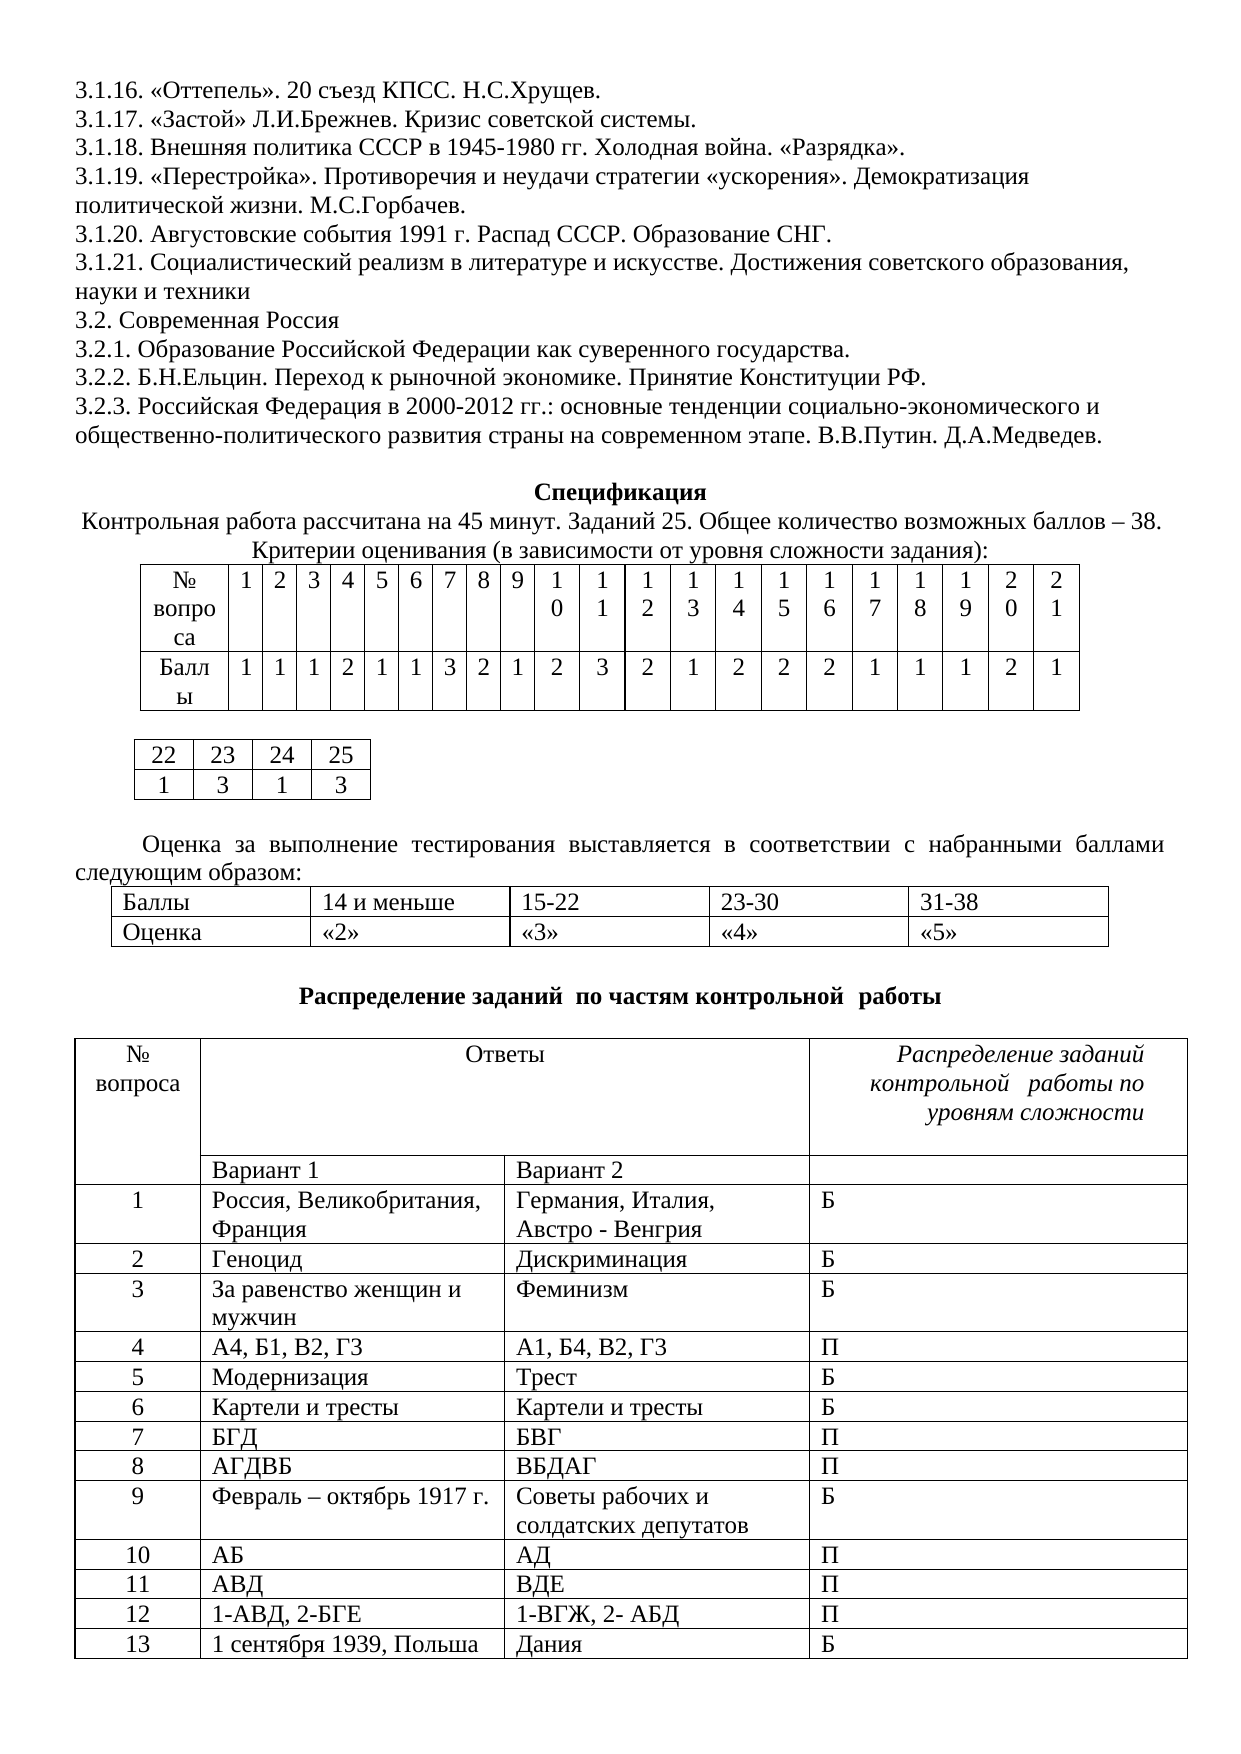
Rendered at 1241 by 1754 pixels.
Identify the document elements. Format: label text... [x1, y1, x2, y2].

table_header 12 [626, 565, 670, 651]
table_cell 3 [312, 770, 370, 799]
text 3.1.21. Социалистический реализм в литературе и искусстве. Достижения советского образования, науки и техники [75, 247, 1165, 305]
table_header 11 [580, 565, 624, 651]
table_cell Дания [505, 1629, 809, 1658]
table_cell БГД [201, 1422, 504, 1450]
table_cell Феминизм [505, 1274, 809, 1331]
table_cell 13 [76, 1629, 200, 1658]
table_cell 2 [626, 652, 670, 709]
table_cell АБ [201, 1540, 504, 1568]
text 3.1.16. «Оттепель». 20 съезд КПСС. Н.С.Хрущев. [75, 75, 1165, 104]
table_cell ВДЕ [505, 1570, 809, 1598]
table_cell 1 [399, 652, 432, 709]
table_cell Вариант 2 [505, 1156, 809, 1184]
table_cell Б [810, 1629, 1187, 1658]
text 3.2.3. Российская Федерация в 2000-2012 гг.: основные тенденции социально-экономического и общественно-политического развития страны на современном этапе. В.В.Путин. Д.А.Медведев. [75, 391, 1165, 449]
table_cell Дискриминация [505, 1244, 809, 1273]
table_cell Картели и тресты [505, 1392, 809, 1421]
table_cell 1 [1034, 652, 1079, 709]
table_cell 8 [76, 1451, 200, 1480]
table_header 18 [898, 565, 942, 651]
table_cell 2 [331, 652, 364, 709]
table_cell 2 [716, 652, 761, 709]
table_cell Б [810, 1392, 1187, 1421]
table_cell 1 [263, 652, 296, 709]
table_cell БВГ [505, 1422, 809, 1450]
table_cell 2 [535, 652, 579, 709]
table_cell 3 [194, 770, 252, 799]
table_cell «4» [710, 917, 908, 946]
table_header 23 [194, 740, 252, 769]
text Спецификация [75, 477, 1165, 506]
table_cell 2 [76, 1244, 200, 1273]
table_cell 5 [76, 1362, 200, 1391]
table_cell 1-АВД, 2-БГЕ [201, 1599, 504, 1628]
text 3.1.17. «Застой» Л.И.Брежнев. Кризис советской системы. [75, 104, 1165, 132]
text 3.2.2. Б.Н.Ельцин. Переход к рыночной экономике. Принятие Конституции РФ. [75, 362, 1165, 391]
table_cell П [810, 1332, 1187, 1361]
table_cell П [810, 1599, 1187, 1628]
table_cell 1 [898, 652, 942, 709]
table_cell А4, Б1, В2, Г3 [201, 1332, 504, 1361]
table_header 14 [716, 565, 761, 651]
table_header Распределение заданий контрольной работы по уровням сложности [810, 1039, 1187, 1154]
table_cell Модернизация [201, 1362, 504, 1391]
table_cell 1 [501, 652, 534, 709]
table_cell 3 [433, 652, 466, 709]
table_cell 1 [253, 770, 311, 799]
table_cell 1 [365, 652, 398, 709]
table_header 17 [853, 565, 897, 651]
table_header 4 [331, 565, 364, 651]
table_header 7 [433, 565, 466, 651]
table_cell 2 [989, 652, 1033, 709]
table_header Баллы [112, 887, 310, 916]
table_cell «2» [311, 917, 509, 946]
table_cell А1, Б4, В2, Г3 [505, 1332, 809, 1361]
table_header 19 [943, 565, 988, 651]
table_header 31-38 [909, 887, 1108, 916]
table_cell ВБДАГ [505, 1451, 809, 1480]
table_header 8 [467, 565, 500, 651]
table_cell Трест [505, 1362, 809, 1391]
table_header 23-30 [710, 887, 908, 916]
table_cell П [810, 1570, 1187, 1598]
table_cell «3» [511, 917, 709, 946]
table_cell Картели и тресты [201, 1392, 504, 1421]
table_cell 2 [762, 652, 806, 709]
table_header 14 и меньше [311, 887, 509, 916]
table_cell 1 [853, 652, 897, 709]
text 3.1.20. Августовские события 1991 г. Распад СССР. Образование СНГ. [75, 219, 1165, 247]
table_cell 6 [76, 1392, 200, 1421]
table_header 24 [253, 740, 311, 769]
text 3.2. Современная Россия [75, 305, 1165, 334]
table_cell 1 [229, 652, 262, 709]
table_cell Б [810, 1481, 1187, 1539]
table_cell АГДВБ [201, 1451, 504, 1480]
table_header Ответы [201, 1039, 809, 1154]
table_header 9 [501, 565, 534, 651]
table_header 25 [312, 740, 370, 769]
table_cell 1 [671, 652, 715, 709]
table_cell 9 [76, 1481, 200, 1539]
table_cell АВД [201, 1570, 504, 1598]
text Оценка за выполнение тестирования выставляется в соответствии с набранными баллами следующим образом: [75, 829, 1165, 886]
table_cell 11 [76, 1570, 200, 1598]
table_cell Баллы [141, 652, 228, 709]
table_header 21 [1034, 565, 1079, 651]
table_cell Геноцид [201, 1244, 504, 1273]
table_header № вопроса [76, 1039, 200, 1184]
table_cell П [810, 1540, 1187, 1568]
table_cell Вариант 1 [201, 1156, 504, 1184]
table_header 22 [135, 740, 193, 769]
table_cell [810, 1156, 1187, 1184]
text 3.2.1. Образование Российской Федерации как суверенного государства. [75, 334, 1165, 362]
table_cell За равенство женщин и мужчин [201, 1274, 504, 1331]
table_header 6 [399, 565, 432, 651]
text Распределение заданий по частям контрольной работы [75, 981, 1165, 1009]
text 3.1.18. Внешняя политика СССР в 1945-1980 гг. Холодная война. «Разрядка». [75, 132, 1165, 161]
text Критерии оценивания (в зависимости от уровня сложности задания): [75, 535, 1165, 564]
table_cell Б [810, 1244, 1187, 1273]
table_header 1 [229, 565, 262, 651]
table_cell П [810, 1422, 1187, 1450]
table_cell 3 [76, 1274, 200, 1331]
table_header № вопроса [141, 565, 228, 651]
table_header 15-22 [511, 887, 709, 916]
table_header 5 [365, 565, 398, 651]
table_cell 1 [297, 652, 330, 709]
table_cell 1 сентября 1939, Польша [201, 1629, 504, 1658]
table_cell 1 [76, 1185, 200, 1243]
table_header 16 [807, 565, 852, 651]
table_cell 1 [943, 652, 988, 709]
table_cell 2 [467, 652, 500, 709]
table_cell 10 [76, 1540, 200, 1568]
table_cell Б [810, 1274, 1187, 1331]
table_cell 3 [580, 652, 624, 709]
table_cell Б [810, 1362, 1187, 1391]
table_cell Россия, Великобритания, Франция [201, 1185, 504, 1243]
table_cell «5» [909, 917, 1108, 946]
table_cell Оценка [112, 917, 310, 946]
table_cell Февраль – октябрь 1917 г. [201, 1481, 504, 1539]
table_cell 1-ВГЖ, 2- АБД [505, 1599, 809, 1628]
table_cell П [810, 1451, 1187, 1480]
table_cell 1 [135, 770, 193, 799]
table_cell 7 [76, 1422, 200, 1450]
table_cell АД [505, 1540, 809, 1568]
table_cell Германия, Италия, Австро - Венгрия [505, 1185, 809, 1243]
table_header 15 [762, 565, 806, 651]
text Контрольная работа рассчитана на 45 минут. Заданий 25. Общее количество возможных баллов – 38. [75, 506, 1165, 535]
table_header 10 [535, 565, 579, 651]
table_cell 4 [76, 1332, 200, 1361]
table_header 20 [989, 565, 1033, 651]
table_header 13 [671, 565, 715, 651]
table_cell 12 [76, 1599, 200, 1628]
table_header 3 [297, 565, 330, 651]
text 3.1.19. «Перестройка». Противоречия и неудачи стратегии «ускорения». Демократизация политической жизни. М.С.Горбачев. [75, 161, 1165, 219]
table_cell 2 [807, 652, 852, 709]
table_cell Советы рабочих и солдатских депутатов [505, 1481, 809, 1539]
table_cell Б [810, 1185, 1187, 1243]
table_header 2 [263, 565, 296, 651]
